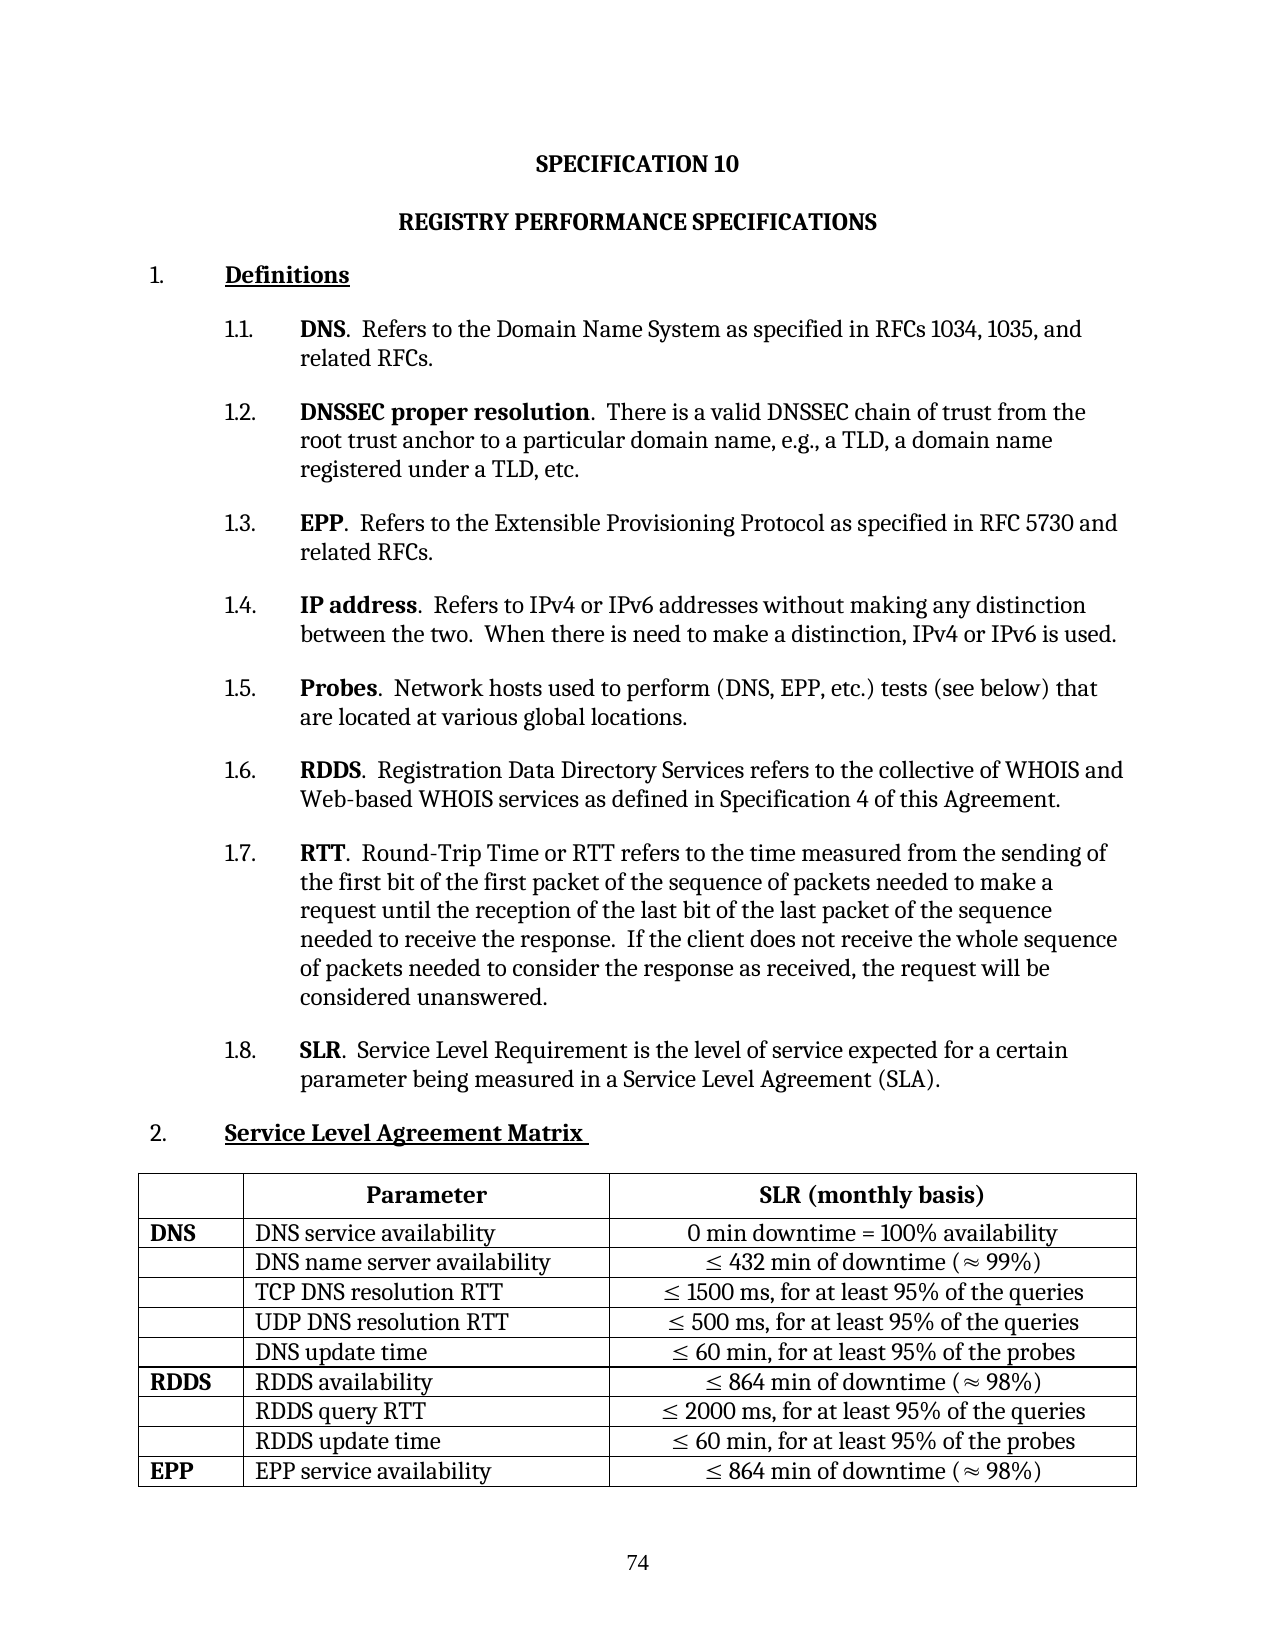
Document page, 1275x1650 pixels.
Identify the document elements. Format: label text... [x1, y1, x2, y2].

table_cell DNS service availability [244, 1219, 609, 1247]
table_cell [139, 1308, 243, 1337]
text Definitions [150, 261, 1125, 290]
table_cell [139, 1338, 243, 1366]
table_header [139, 1174, 243, 1217]
table_cell UDP DNS resolution RTT [244, 1308, 609, 1337]
table_cell DNS update time [244, 1338, 609, 1366]
table_cell 60 min, for at least 95% of the probes [610, 1338, 1136, 1366]
text SLR. Service Level Requirement is the level of service expected for a certain parameter being measured in a Service Level Agreement (SLA). [225, 1036, 1125, 1094]
table_cell DNS name server availability [244, 1248, 609, 1277]
table_cell TCP DNS resolution RTT [244, 1278, 609, 1307]
table_header Parameter [244, 1174, 609, 1217]
table_cell 2000 ms, for at least 95% of the queries [610, 1397, 1136, 1426]
table_cell 500 ms, for at least 95% of the queries [610, 1308, 1136, 1337]
table_cell 60 min, for at least 95% of the probes [610, 1427, 1136, 1456]
text DNS. Refers to the Domain Name System as specified in RFCs 1034, 1035, and related RFCs. [225, 315, 1125, 372]
table_cell [139, 1278, 243, 1307]
table_cell RDDS [139, 1368, 243, 1396]
text IP address. Refers to IPv4 or IPv6 addresses without making any distinction between the two. When there is need to make a distinction, IPv4 or IPv6 is used. [225, 591, 1125, 649]
text Service Level Agreement Matrix [150, 1119, 1125, 1147]
table_cell RDDS update time [244, 1427, 609, 1456]
table_cell 1500 ms, for at least 95% of the queries [610, 1278, 1136, 1307]
table_cell DNS [139, 1219, 243, 1247]
text REGISTRY PERFORMANCE SPECIFICATIONS [150, 150, 1125, 236]
text RTT. Round-Trip Time or RTT refers to the time measured from the sending of the first bit of the first packet of the sequence of packets needed to make a request until the reception of the last bit of the last packet of the sequence needed to receive the response. If the client does not receive the whole sequence of packets needed to consider the response as received, the request will be considered unanswered. [225, 839, 1125, 1011]
table_cell 432 min of downtime ( 99%) [610, 1248, 1136, 1277]
text EPP. Refers to the Extensible Provisioning Protocol as specified in RFC 5730 and related RFCs. [225, 509, 1125, 566]
text DNSSEC proper resolution. There is a valid DNSSEC chain of trust from the root trust anchor to a particular domain name, e.g., a TLD, a domain name registered under a TLD, etc. [225, 397, 1125, 484]
table_cell [139, 1248, 243, 1277]
table_cell EPP service availability [244, 1457, 609, 1486]
table_cell [139, 1427, 243, 1456]
table_cell 864 min of downtime ( 98%) [610, 1368, 1136, 1396]
table_cell EPP [139, 1457, 243, 1486]
text Probes. Network hosts used to perform (DNS, EPP, etc.) tests (see below) that are located at various global locations. [225, 674, 1125, 731]
table_header SLR (monthly basis) [610, 1174, 1136, 1217]
table_cell 864 min of downtime ( 98%) [610, 1457, 1136, 1486]
text RDDS. Registration Data Directory Services refers to the collective of WHOIS and Web-based WHOIS services as defined in Specification 4 of this Agreement. [225, 756, 1125, 814]
table_cell 0 min downtime = 100% availability [610, 1219, 1136, 1247]
table_cell RDDS query RTT [244, 1397, 609, 1426]
table_cell RDDS availability [244, 1368, 609, 1396]
table_cell [139, 1397, 243, 1426]
